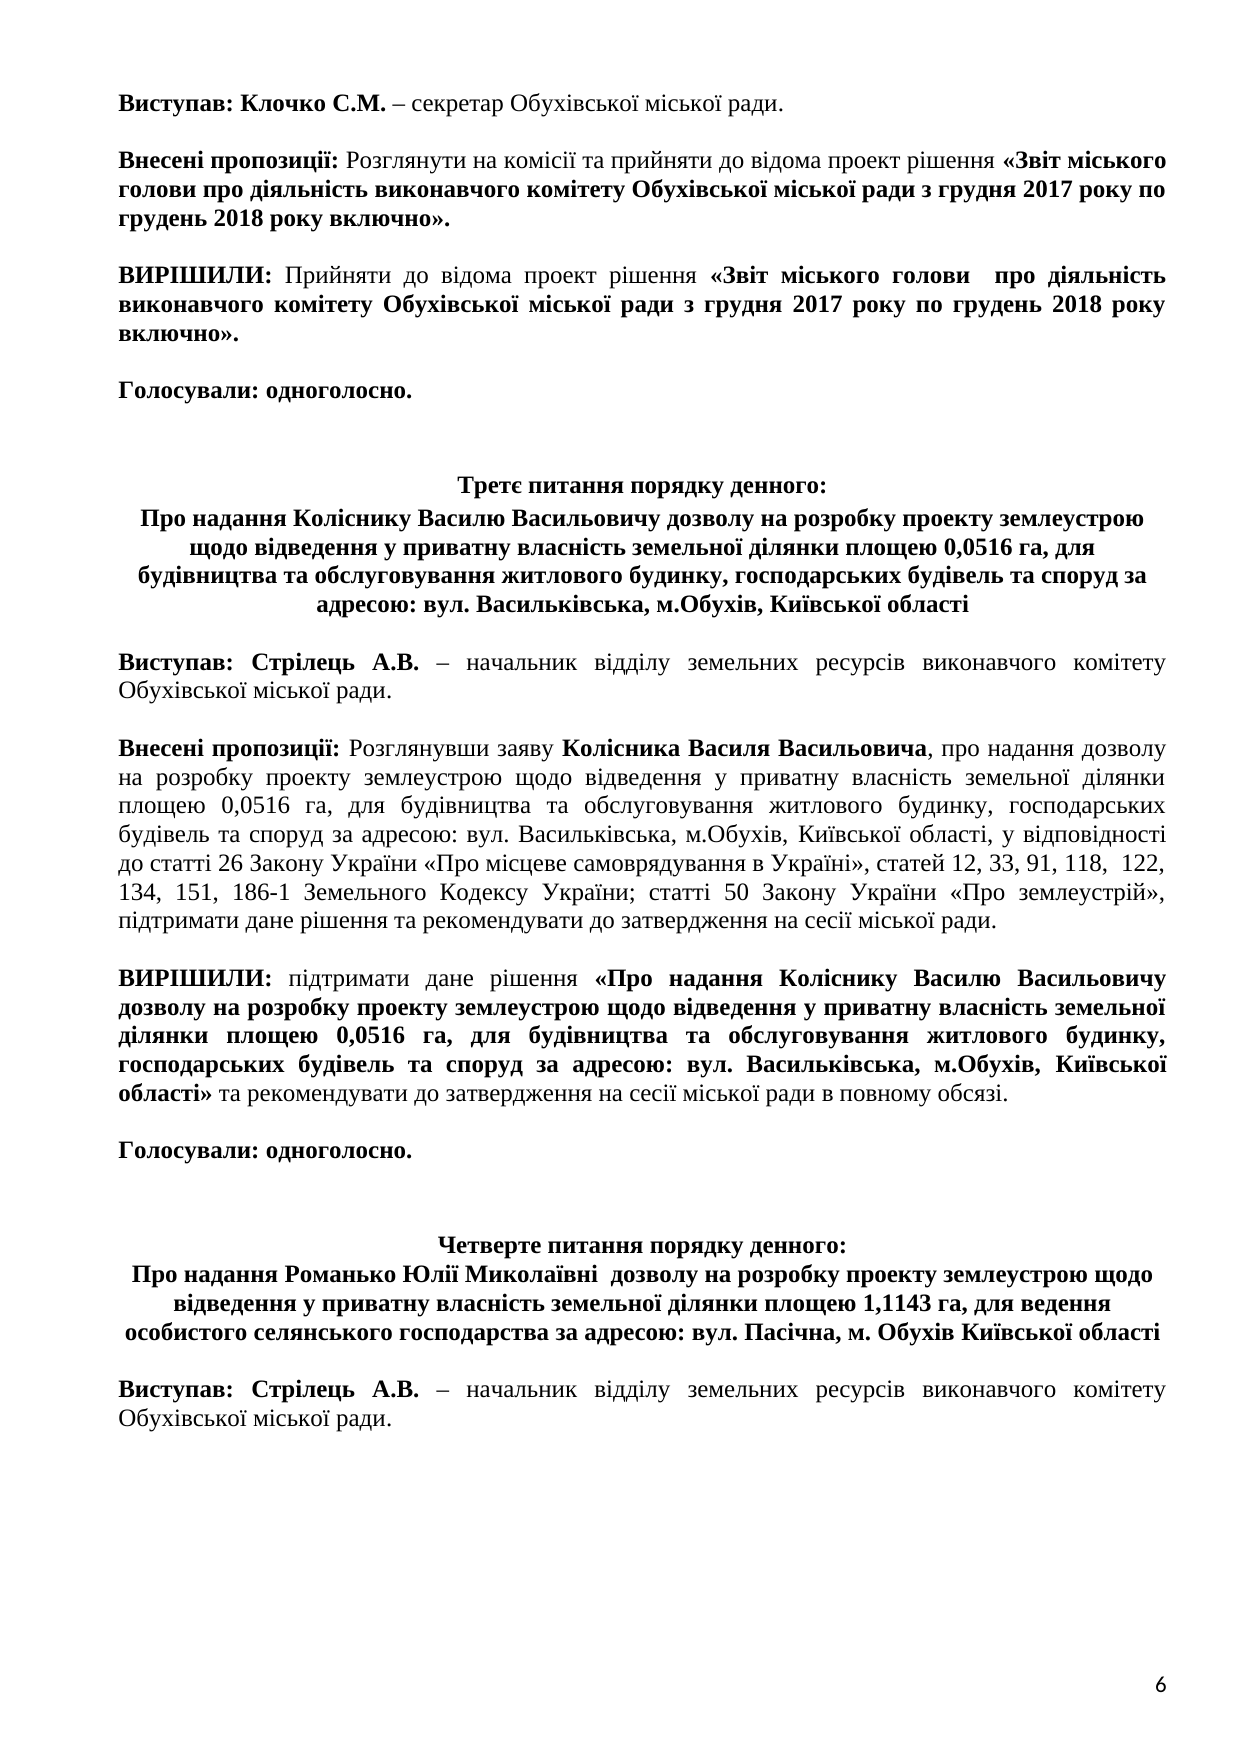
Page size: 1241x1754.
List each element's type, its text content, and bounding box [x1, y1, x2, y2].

text Внесені пропозиції: Розглянути на комісії та прийняти до відома проект рішення «Звіт міського голови про діяльність виконавчого комітету Обухівської міської ради з грудня 2017 року по грудень 2018 року включно». [118, 145, 1167, 232]
text Виступав: Стрілець А.В. – начальник відділу земельних ресурсів виконавчого комітету Обухівської міської ради. [118, 1374, 1167, 1432]
list ВИРІШИЛИ: Прийняти до відома проект рішення «Звіт міського голови про діяльність виконавчого комітету Обухівської міської ради з грудня 2017 року по грудень 2018 року включно». [118, 260, 1167, 347]
list Внесені пропозиції: Розглянувши заяву Колісника Василя Васильовича, про надання дозволу на розробку проекту землеустрою щодо відведення у приватну власність земельної ділянки площею 0,0516 га, для будівництва та обслуговування житлового будинку, господарських будівель та споруд за адресою: вул. Васильківська, м.Обухів, Київської області, у відповідності до статті 26 Закону України «Про місцеве самоврядування в Україні», статей 12, 33, 91, 118, 122, 134, 151, 186-1 Земельного Кодексу України; статті 50 Закону України «Про землеустрій», підтримати дане рішення та рекомендувати до затвердження на сесії міської ради. [118, 733, 1167, 934]
text Виступав: Клочко С.М. – секретар Обухівської міської ради. [118, 88, 1167, 117]
text Третє питання порядку денного: [118, 470, 1167, 499]
text ВИРІШИЛИ: підтримати дане рішення «Про надання Коліснику Василю Васильовичу дозволу на розробку проекту землеустрою щодо відведення у приватну власність земельної ділянки площею 0,0516 га, для будівництва та обслуговування житлового будинку, господарських будівель та споруд за адресою: вул. Васильківська, м.Обухів, Київської області» та рекомендувати до затвердження на сесії міської ради в повному обсязі. [118, 963, 1167, 1107]
text Голосували: одноголосно. [118, 1136, 1167, 1164]
text Про надання Романько Юлії Миколаївні дозволу на розробку проекту землеустрою щодо відведення у приватну власність земельної ділянки площею 1,1143 га, для ведення особистого селянського господарства за адресою: вул. Пасічна, м. Обухів Київської області [118, 1259, 1167, 1345]
text Про надання Коліснику Василю Васильовичу дозволу на розробку проекту землеустрою щодо відведення у приватну власність земельної ділянки площею 0,0516 га, для будівництва та обслуговування житлового будинку, господарських будівель та споруд за адресою: вул. Васильківська, м.Обухів, Київської області [118, 503, 1167, 618]
text Четверте питання порядку денного: [118, 1230, 1167, 1259]
text Виступав: Стрілець А.В. – начальник відділу земельних ресурсів виконавчого комітету Обухівської міської ради. [118, 647, 1167, 704]
text Голосували: одноголосно. [118, 375, 1167, 404]
